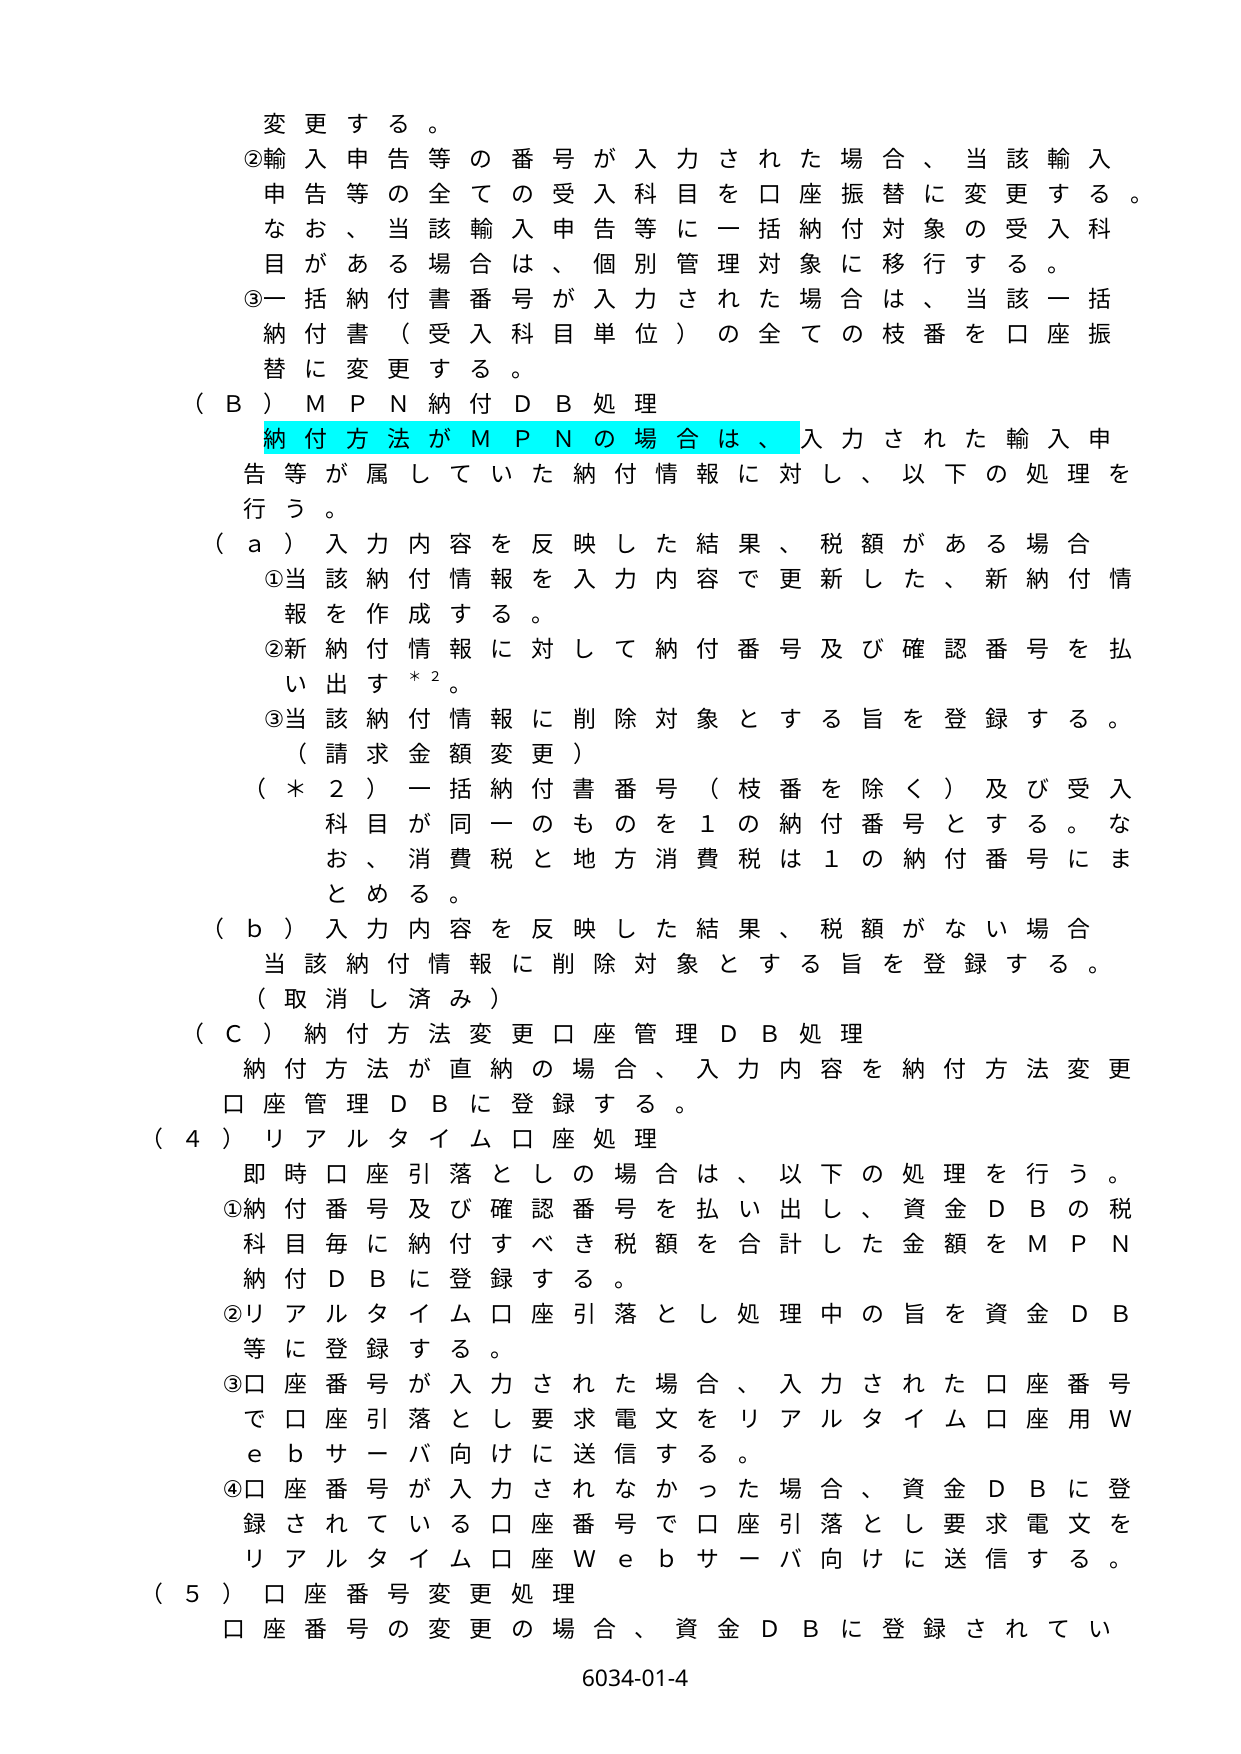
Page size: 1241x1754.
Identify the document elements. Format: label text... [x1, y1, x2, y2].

text ③一括納付書番号が入力された場合は、当該一括納付書（受入科目単位）の全ての枝番を口座振替に変更する。 [222, 280, 1150, 385]
text （＊２）一括納付書番号（枝番を除く）及び受入科目が同一のものを１の納付番号とする。なお、消費税と地方消費税は１の納付番号にまとめる。 [222, 770, 1150, 910]
text ②輸入申告等の番号が入力された場合、当該輸入申告等の全ての受入科目を口座振替に変更する。なお、当該輸入申告等に一括納付対象の受入科目がある場合は、個別管理対象に移行する。 [222, 140, 1150, 280]
text 納付方法がＭＰＮの場合は、入力された輸入申告等が属していた納付情報に対し、以下の処理を行う。 [222, 420, 1150, 525]
text （ｂ）入力内容を反映した結果、税額がない場合 [181, 910, 1150, 945]
text ②リアルタイム口座引落とし処理中の旨を資金ＤＢ等に登録する。 [202, 1295, 1150, 1365]
text （ａ）入力内容を反映した結果、税額がある場合 [181, 525, 1150, 560]
text ①納付番号及び確認番号を払い出し、資金ＤＢの税科目毎に納付すべき税額を合計した金額をＭＰＮ納付ＤＢに登録する。 [202, 1190, 1150, 1295]
text ④口座番号が入力されなかった場合、資金ＤＢに登録されている口座番号で口座引落とし要求電文をリアルタイム口座Ｗｅｂサーバ向けに送信する。 [202, 1470, 1150, 1575]
text （４）リアルタイム口座処理 [119, 1120, 1150, 1155]
text ③当該納付情報に削除対象とする旨を登録する。（請求金額変更） [243, 700, 1150, 770]
text 当該納付情報に削除対象とする旨を登録する。（取消し済み） [222, 945, 1150, 1015]
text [222, 105, 1150, 140]
text ③口座番号が入力された場合、入力された口座番号で口座引落とし要求電文をリアルタイム口座用Ｗｅｂサーバ向けに送信する。 [202, 1365, 1150, 1470]
text （５）口座番号変更処理 [119, 1575, 1150, 1610]
text （Ｂ）ＭＰＮ納付ＤＢ処理 [161, 385, 1150, 420]
text 即時口座引落としの場合は、以下の処理を行う。 [202, 1155, 1150, 1190]
text ①当該納付情報を入力内容で更新した、新納付情報を作成する。 [243, 560, 1150, 630]
text 納付方法が直納の場合、入力内容を納付方法変更口座管理ＤＢに登録する。 [202, 1050, 1150, 1120]
text ②新納付情報に対して納付番号及び確認番号を払い出す＊２。 [243, 630, 1150, 700]
text （Ｃ）納付方法変更口座管理ＤＢ処理 [161, 1015, 1150, 1050]
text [202, 1610, 1150, 1645]
